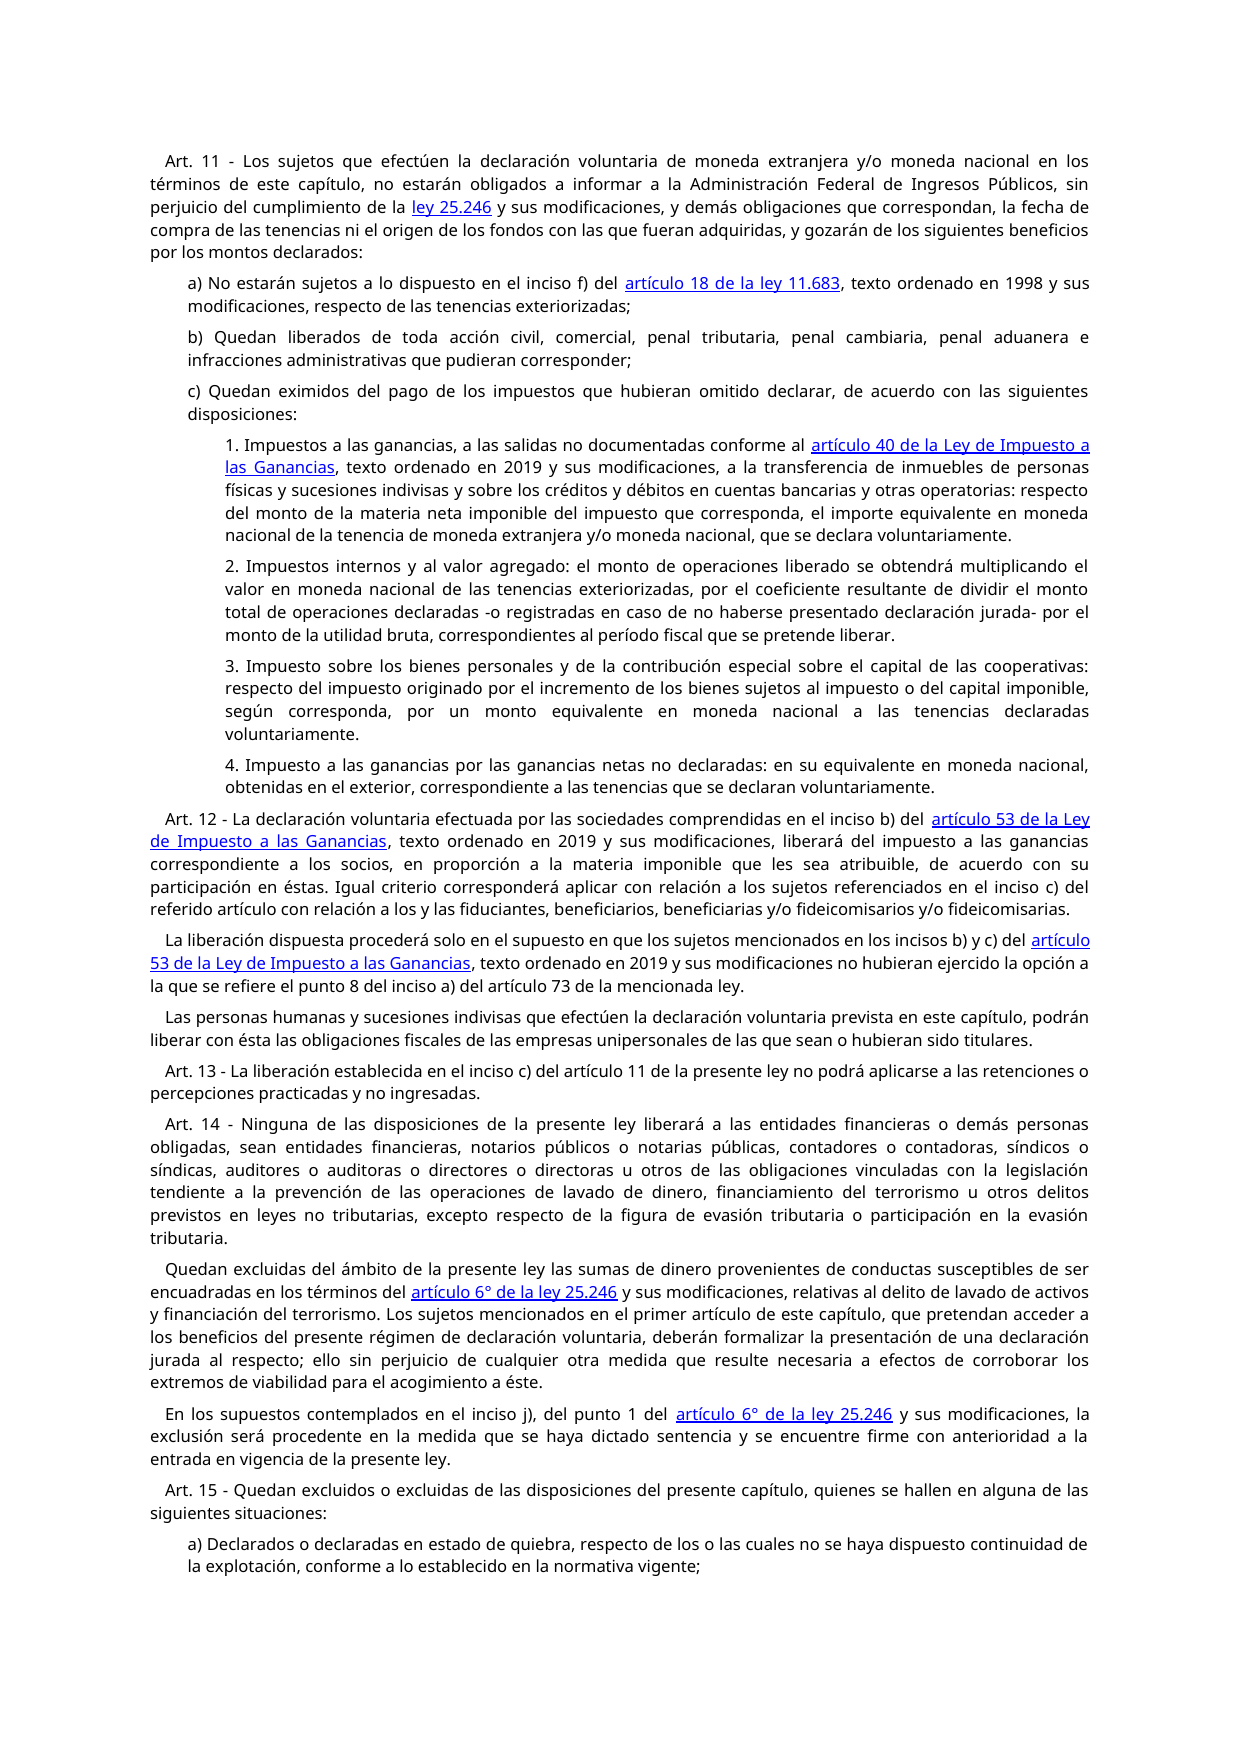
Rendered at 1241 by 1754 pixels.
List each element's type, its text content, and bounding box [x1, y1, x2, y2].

text 3. Impuesto sobre los bienes personales y de la contribución especial sobre el capital de las cooperativas: respecto del impuesto originado por el incremento de los bienes sujetos al impuesto o del capital imponible, según corresponda, por un monto equivalente en moneda nacional a las tenencias declaradas voluntariamente. [225, 654, 1090, 745]
text En los supuestos contemplados en el inciso j), del punto 1 del artículo 6° de la ley 25.246 y sus modificaciones, la exclusión será procedente en la medida que se haya dictado sentencia y se encuentre firme con anterioridad a la entrada en vigencia de la presente ley. [150, 1402, 1090, 1470]
text a) Declarados o declaradas en estado de quiebra, respecto de los o las cuales no se haya dispuesto continuidad de la explotación, conforme a lo establecido en la normativa vigente; [187, 1532, 1090, 1578]
text Art. 12 - La declaración voluntaria efectuada por las sociedades comprendidas en el inciso b) del artículo 53 de la Ley de Impuesto a las Ganancias, texto ordenado en 2019 y sus modificaciones, liberará del impuesto a las ganancias correspondiente a los socios, en proporción a la materia imponible que les sea atribuible, de acuerdo con su participación en éstas. Igual criterio corresponderá aplicar con relación a los sujetos referenciados en el inciso c) del referido artículo con relación a los y las fiduciantes, beneficiarios, beneficiarias y/o fideicomisarios y/o fideicomisarias. [150, 807, 1090, 921]
text b) Quedan liberados de toda acción civil, comercial, penal tributaria, penal cambiaria, penal aduanera e infracciones administrativas que pudieran corresponder; [187, 326, 1090, 371]
text La liberación dispuesta procederá solo en el supuesto en que los sujetos mencionados en los incisos b) y c) del artículo 53 de la Ley de Impuesto a las Ganancias, texto ordenado en 2019 y sus modificaciones no hubieran ejercido la opción a la que se refiere el punto 8 del inciso a) del artículo 73 de la mencionada ley. [150, 929, 1090, 997]
text Art. 13 - La liberación establecida en el inciso c) del artículo 11 de la presente ley no podrá aplicarse a las retenciones o percepciones practicadas y no ingresadas. [150, 1059, 1090, 1104]
text c) Quedan eximidos del pago de los impuestos que hubieran omitido declarar, de acuerdo con las siguientes disposiciones: [187, 379, 1090, 425]
text 1. Impuestos a las ganancias, a las salidas no documentadas conforme al artículo 40 de la Ley de Impuesto a las Ganancias, texto ordenado en 2019 y sus modificaciones, a la transferencia de inmuebles de personas físicas y sucesiones indivisas y sobre los créditos y débitos en cuentas bancarias y otras operatorias: respecto del monto de la materia neta imponible del impuesto que corresponda, el importe equivalente en moneda nacional de la tenencia de moneda extranjera y/o moneda nacional, que se declara voluntariamente. [225, 433, 1090, 547]
text Art. 15 - Quedan excluidos o excluidas de las disposiciones del presente capítulo, quienes se hallen en alguna de las siguientes situaciones: [150, 1478, 1090, 1524]
text 4. Impuesto a las ganancias por las ganancias netas no declaradas: en su equivalente en moneda nacional, obtenidas en el exterior, correspondiente a las tenencias que se declaran voluntariamente. [225, 753, 1090, 799]
text Art. 11 - Los sujetos que efectúen la declaración voluntaria de moneda extranjera y/o moneda nacional en los términos de este capítulo, no estarán obligados a informar a la Administración Federal de Ingresos Públicos, sin perjuicio del cumplimiento de la ley 25.246 y sus modificaciones, y demás obligaciones que correspondan, la fecha de compra de las tenencias ni el origen de los fondos con las que fueran adquiridas, y gozarán de los siguientes beneficios por los montos declarados: [150, 150, 1090, 263]
text a) No estarán sujetos a lo dispuesto en el inciso f) del artículo 18 de la ley 11.683, texto ordenado en 1998 y sus modificaciones, respecto de las tenencias exteriorizadas; [187, 272, 1090, 317]
text Las personas humanas y sucesiones indivisas que efectúen la declaración voluntaria prevista en este capítulo, podrán liberar con ésta las obligaciones fiscales de las empresas unipersonales de las que sean o hubieran sido titulares. [150, 1005, 1090, 1051]
text Quedan excluidas del ámbito de la presente ley las sumas de dinero provenientes de conductas susceptibles de ser encuadradas en los términos del artículo 6° de la ley 25.246 y sus modificaciones, relativas al delito de lavado de activos y financiación del terrorismo. Los sujetos mencionados en el primer artículo de este capítulo, que pretendan acceder a los beneficios del presente régimen de declaración voluntaria, deberán formalizar la presentación de una declaración jurada al respecto; ello sin perjuicio de cualquier otra medida que resulte necesaria a efectos de corroborar los extremos de viabilidad para el acogimiento a éste. [150, 1257, 1090, 1394]
text Art. 14 - Ninguna de las disposiciones de la presente ley liberará a las entidades financieras o demás personas obligadas, sean entidades financieras, notarios públicos o notarias públicas, contadores o contadoras, síndicos o síndicas, auditores o auditoras o directores o directoras u otros de las obligaciones vinculadas con la legislación tendiente a la prevención de las operaciones de lavado de dinero, financiamiento del terrorismo u otros delitos previstos en leyes no tributarias, excepto respecto de la figura de evasión tributaria o participación en la evasión tributaria. [150, 1113, 1090, 1249]
text 2. Impuestos internos y al valor agregado: el monto de operaciones liberado se obtendrá multiplicando el valor en moneda nacional de las tenencias exteriorizadas, por el coeficiente resultante de dividir el monto total de operaciones declaradas -o registradas en caso de no haberse presentado declaración jurada- por el monto de la utilidad bruta, correspondientes al período fiscal que se pretende liberar. [225, 555, 1090, 646]
